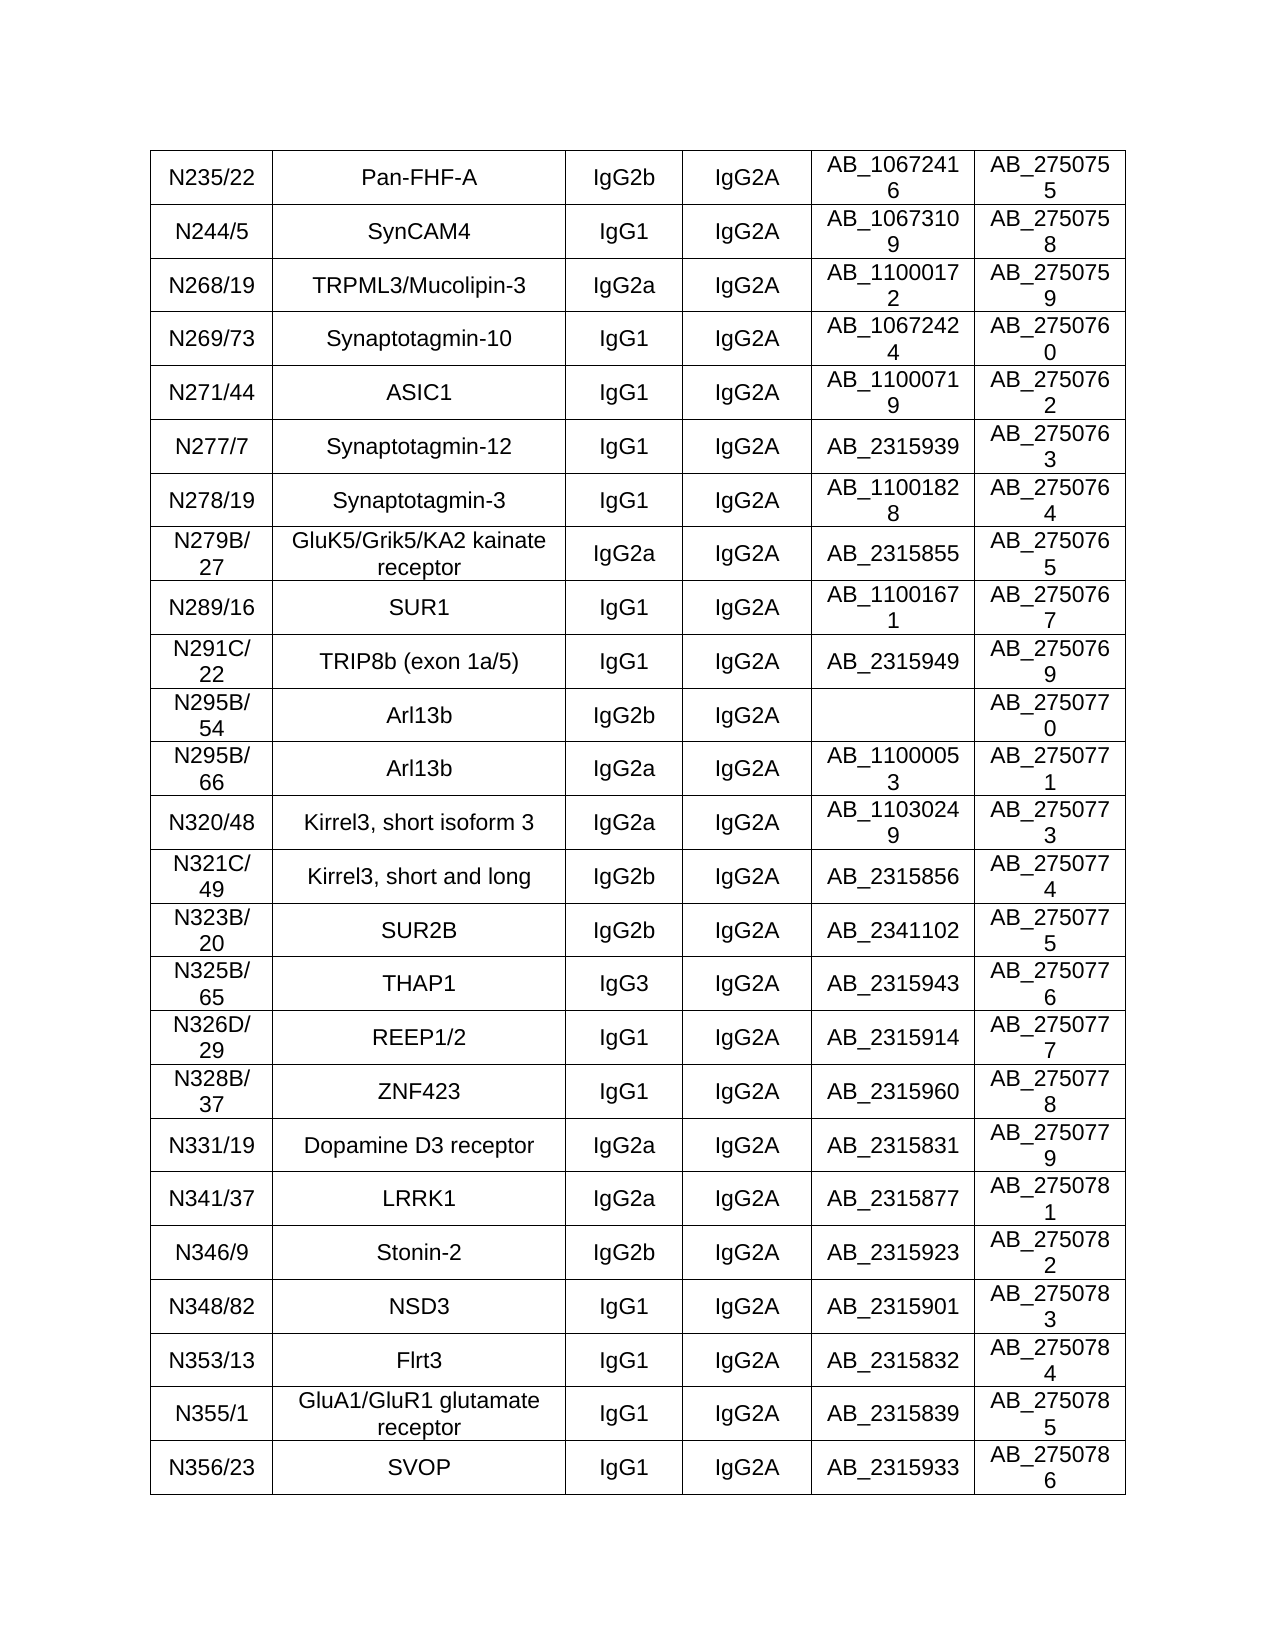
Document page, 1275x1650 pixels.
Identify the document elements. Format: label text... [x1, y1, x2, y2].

table_cell AB_2750760 [975, 312, 1125, 365]
table_cell AB_2750779 [975, 1119, 1125, 1171]
table_cell IgG2A [683, 957, 811, 1010]
table_cell IgG2b [566, 904, 682, 956]
table_cell IgG2A [683, 1441, 811, 1494]
table_cell AB_2750758 [975, 205, 1125, 257]
table_cell IgG1 [566, 581, 682, 634]
table_cell N355/1 [151, 1387, 272, 1440]
table_cell AB_2315901 [812, 1280, 974, 1332]
table_cell Flrt3 [273, 1334, 565, 1386]
table_cell AB_2315856 [812, 850, 974, 902]
table_cell IgG2A [683, 474, 811, 526]
table_cell N271/44 [151, 366, 272, 419]
table_cell Stonin-2 [273, 1226, 565, 1279]
table_cell AB_2750759 [975, 259, 1125, 311]
table_cell Synaptotagmin-12 [273, 420, 565, 472]
table_cell IgG2a [566, 742, 682, 795]
table_cell SUR1 [273, 581, 565, 634]
table_cell N235/22 [151, 151, 272, 204]
table_cell AB_2750764 [975, 474, 1125, 526]
table_cell IgG3 [566, 957, 682, 1010]
table_cell IgG2b [566, 689, 682, 741]
table_cell IgG2a [566, 527, 682, 580]
table_cell N244/5 [151, 205, 272, 257]
table_cell AB_2750769 [975, 635, 1125, 687]
table_cell IgG2A [683, 312, 811, 365]
table_cell N291C/22 [151, 635, 272, 687]
table_cell IgG2b [566, 1226, 682, 1279]
table_cell N269/73 [151, 312, 272, 365]
table_cell AB_11000719 [812, 366, 974, 419]
table_cell IgG2A [683, 689, 811, 741]
table_cell IgG2A [683, 904, 811, 956]
table_cell N331/19 [151, 1119, 272, 1171]
table_cell AB_2750776 [975, 957, 1125, 1010]
table_cell IgG1 [566, 312, 682, 365]
table_cell Synaptotagmin-10 [273, 312, 565, 365]
table_cell GluK5/Grik5/KA2 kainate receptor [273, 527, 565, 580]
table_cell N295B/54 [151, 689, 272, 741]
table_cell IgG2A [683, 1119, 811, 1171]
table_cell N325B/65 [151, 957, 272, 1010]
table_cell Kirrel3, short and long [273, 850, 565, 902]
table_cell IgG2A [683, 1226, 811, 1279]
table_cell IgG1 [566, 474, 682, 526]
table_cell AB_2315877 [812, 1172, 974, 1225]
table_cell IgG1 [566, 1441, 682, 1494]
table_cell GluA1/GluR1 glutamate receptor [273, 1387, 565, 1440]
table_cell AB_2750784 [975, 1334, 1125, 1386]
table_cell AB_11000053 [812, 742, 974, 795]
table_cell IgG2A [683, 527, 811, 580]
table_cell AB_2315914 [812, 1011, 974, 1064]
table_cell SUR2B [273, 904, 565, 956]
table_cell N289/16 [151, 581, 272, 634]
table_cell N295B/66 [151, 742, 272, 795]
table_cell REEP1/2 [273, 1011, 565, 1064]
table_cell AB_2315855 [812, 527, 974, 580]
table_cell AB_2315960 [812, 1065, 974, 1117]
table_cell AB_2750763 [975, 420, 1125, 472]
table_cell AB_11000172 [812, 259, 974, 311]
table_cell TRPML3/Mucolipin-3 [273, 259, 565, 311]
table_cell N341/37 [151, 1172, 272, 1225]
table_cell IgG1 [566, 1011, 682, 1064]
table_cell ASIC1 [273, 366, 565, 419]
table_cell N328B/37 [151, 1065, 272, 1117]
table_cell AB_2750782 [975, 1226, 1125, 1279]
table_cell Arl13b [273, 742, 565, 795]
table_cell IgG2A [683, 581, 811, 634]
table_cell AB_2750767 [975, 581, 1125, 634]
table_cell AB_2750786 [975, 1441, 1125, 1494]
table_cell AB_2315831 [812, 1119, 974, 1171]
table_cell LRRK1 [273, 1172, 565, 1225]
table_cell AB_11030249 [812, 796, 974, 849]
table_cell IgG2a [566, 1119, 682, 1171]
table_cell N326D/29 [151, 1011, 272, 1064]
table_cell N278/19 [151, 474, 272, 526]
table_cell IgG1 [566, 1280, 682, 1332]
table_cell IgG2a [566, 259, 682, 311]
table_cell IgG2A [683, 1065, 811, 1117]
table_cell IgG1 [566, 420, 682, 472]
table_cell AB_2750765 [975, 527, 1125, 580]
table_cell IgG1 [566, 205, 682, 257]
table_cell IgG2A [683, 205, 811, 257]
table_cell N268/19 [151, 259, 272, 311]
table_cell AB_11001671 [812, 581, 974, 634]
table_cell AB_2750775 [975, 904, 1125, 956]
table_cell IgG1 [566, 1387, 682, 1440]
table_cell IgG2A [683, 1011, 811, 1064]
table_cell AB_2750781 [975, 1172, 1125, 1225]
table_cell IgG2b [566, 151, 682, 204]
table_cell IgG1 [566, 366, 682, 419]
table_cell N279B/27 [151, 527, 272, 580]
table_cell IgG2A [683, 1172, 811, 1225]
table_cell IgG2A [683, 151, 811, 204]
table_cell AB_2750755 [975, 151, 1125, 204]
table_cell AB_2750762 [975, 366, 1125, 419]
table_cell AB_2750771 [975, 742, 1125, 795]
table_cell N320/48 [151, 796, 272, 849]
table_cell IgG2A [683, 850, 811, 902]
table_cell AB_10672424 [812, 312, 974, 365]
table_cell AB_10673109 [812, 205, 974, 257]
table_cell IgG2A [683, 1334, 811, 1386]
table_cell N277/7 [151, 420, 272, 472]
table_cell AB_2315832 [812, 1334, 974, 1386]
table_cell IgG2A [683, 420, 811, 472]
table_cell SVOP [273, 1441, 565, 1494]
table_cell AB_2750774 [975, 850, 1125, 902]
table_cell Pan-FHF-A [273, 151, 565, 204]
table_cell AB_2750770 [975, 689, 1125, 741]
table_cell N353/13 [151, 1334, 272, 1386]
table_cell IgG2A [683, 259, 811, 311]
table_cell N346/9 [151, 1226, 272, 1279]
table_cell IgG2a [566, 796, 682, 849]
table_cell IgG2b [566, 850, 682, 902]
table_cell IgG2A [683, 796, 811, 849]
table_cell AB_2750773 [975, 796, 1125, 849]
table_cell AB_2750783 [975, 1280, 1125, 1332]
table_cell IgG1 [566, 1334, 682, 1386]
table_cell AB_2315939 [812, 420, 974, 472]
table_cell AB_2315923 [812, 1226, 974, 1279]
table_cell IgG1 [566, 1065, 682, 1117]
table_cell IgG2A [683, 366, 811, 419]
table_cell N321C/49 [151, 850, 272, 902]
table_cell AB_2315933 [812, 1441, 974, 1494]
table_cell N323B/20 [151, 904, 272, 956]
table_cell IgG2a [566, 1172, 682, 1225]
table_cell SynCAM4 [273, 205, 565, 257]
table_cell [812, 689, 974, 741]
table_cell AB_2315943 [812, 957, 974, 1010]
table_cell THAP1 [273, 957, 565, 1010]
table_cell Arl13b [273, 689, 565, 741]
table_cell AB_2315949 [812, 635, 974, 687]
table_cell AB_10672416 [812, 151, 974, 204]
table_cell ZNF423 [273, 1065, 565, 1117]
table_cell IgG1 [566, 635, 682, 687]
table_cell N356/23 [151, 1441, 272, 1494]
table_cell IgG2A [683, 635, 811, 687]
table_cell AB_11001828 [812, 474, 974, 526]
table_cell N348/82 [151, 1280, 272, 1332]
table_cell Kirrel3, short isoform 3 [273, 796, 565, 849]
table_cell NSD3 [273, 1280, 565, 1332]
table_cell AB_2750785 [975, 1387, 1125, 1440]
table_cell AB_2750778 [975, 1065, 1125, 1117]
table_cell AB_2315839 [812, 1387, 974, 1440]
table_cell Dopamine D3 receptor [273, 1119, 565, 1171]
table_cell TRIP8b (exon 1a/5) [273, 635, 565, 687]
table_cell AB_2750777 [975, 1011, 1125, 1064]
table_cell Synaptotagmin-3 [273, 474, 565, 526]
table_cell IgG2A [683, 1387, 811, 1440]
table_cell AB_2341102 [812, 904, 974, 956]
table_cell IgG2A [683, 1280, 811, 1332]
table_cell IgG2A [683, 742, 811, 795]
